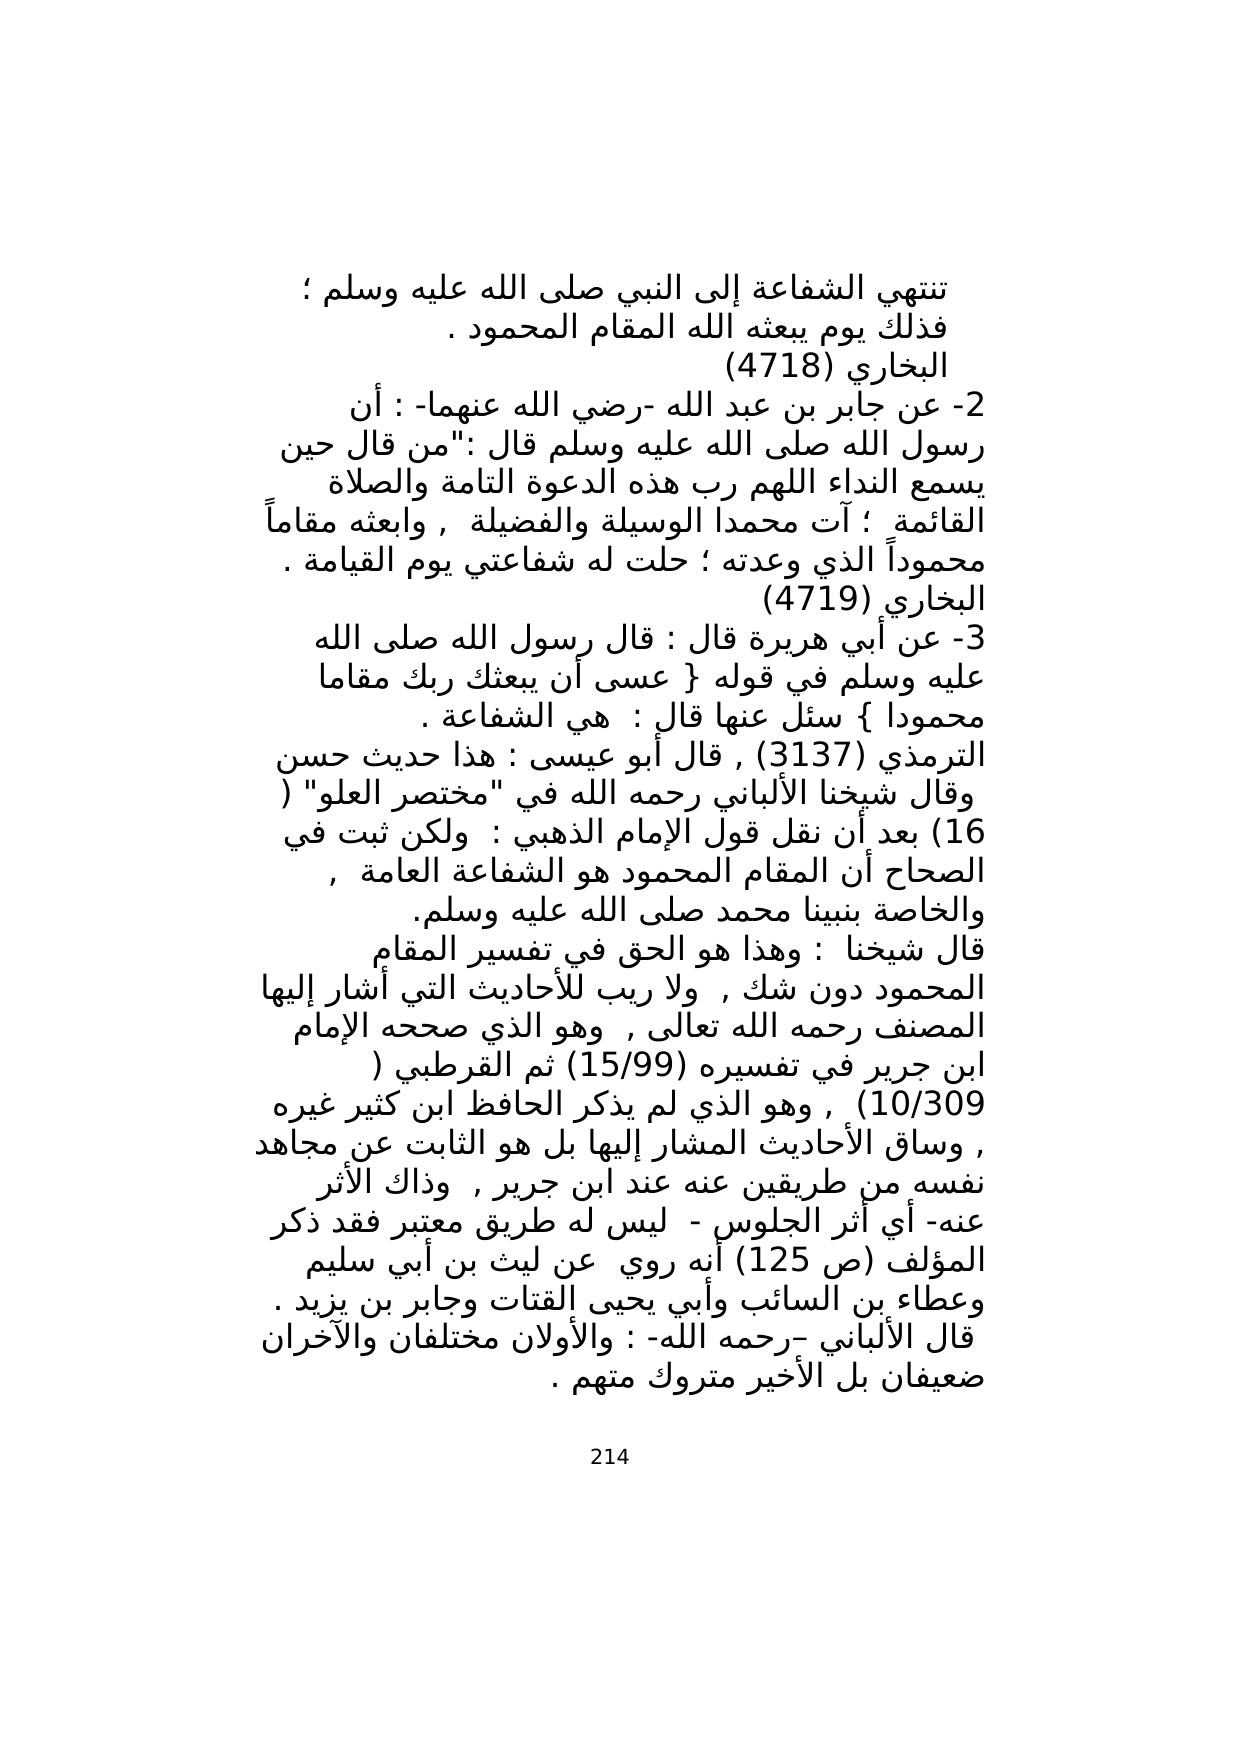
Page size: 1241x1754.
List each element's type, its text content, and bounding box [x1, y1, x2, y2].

text البخاري (4718) [254, 346, 949, 385]
text الترمذي (3137) , قال أبو عيسى : هذا حديث حسن [254, 735, 986, 774]
text وقال شيخنا الألباني رحمه الله في "مختصر العلو" (16) بعد أن نقل قول الإمام الذهبي : ولكن ثبت في الصحاح أن المقام المحمود هو الشفاعة العامة , والخاصة بنبينا محمد صلى الله عليه وسلم. [254, 774, 986, 929]
text 2- عن جابر بن عبد الله -رضي الله عنهما- : أن رسول الله صلى الله عليه وسلم قال :"من قال حين يسمع النداء اللهم رب هذه الدعوة التامة والصلاة القائمة ؛ آت محمدا الوسيلة والفضيلة , وابعثه مقاماً محموداً الذي وعدته ؛ حلت له شفاعتي يوم القيامة . [254, 385, 986, 579]
text قال الألباني –رحمه الله- : والأولان مختلفان والآخران ضعيفان بل الأخير متروك متهم . [254, 1318, 986, 1396]
text البخاري (4719) [254, 579, 986, 618]
text 3- عن أبي هريرة قال : قال رسول الله صلى الله عليه وسلم في قوله { عسى أن يبعثك ربك مقاما محمودا } سئل عنها قال : هي الشفاعة . [254, 618, 986, 735]
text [254, 269, 949, 346]
text قال شيخنا : وهذا هو الحق في تفسير المقام المحمود دون شك , ولا ريب للأحاديث التي أشار إليها المصنف رحمه الله تعالى , وهو الذي صححه الإمام ابن جرير في تفسيره (15/99) ثم القرطبي (10/309) , وهو الذي لم يذكر الحافظ ابن كثير غيره , وساق الأحاديث المشار إليها بل هو الثابت عن مجاهد نفسه من طريقين عنه عند ابن جرير , وذاك الأثر عنه- أي أثر الجلوس - ليس له طريق معتبر فقد ذكر المؤلف (ص 125) أنه روي عن ليث بن أبي سليم وعطاء بن السائب وأبي يحيى القتات وجابر بن يزيد . [254, 929, 986, 1318]
